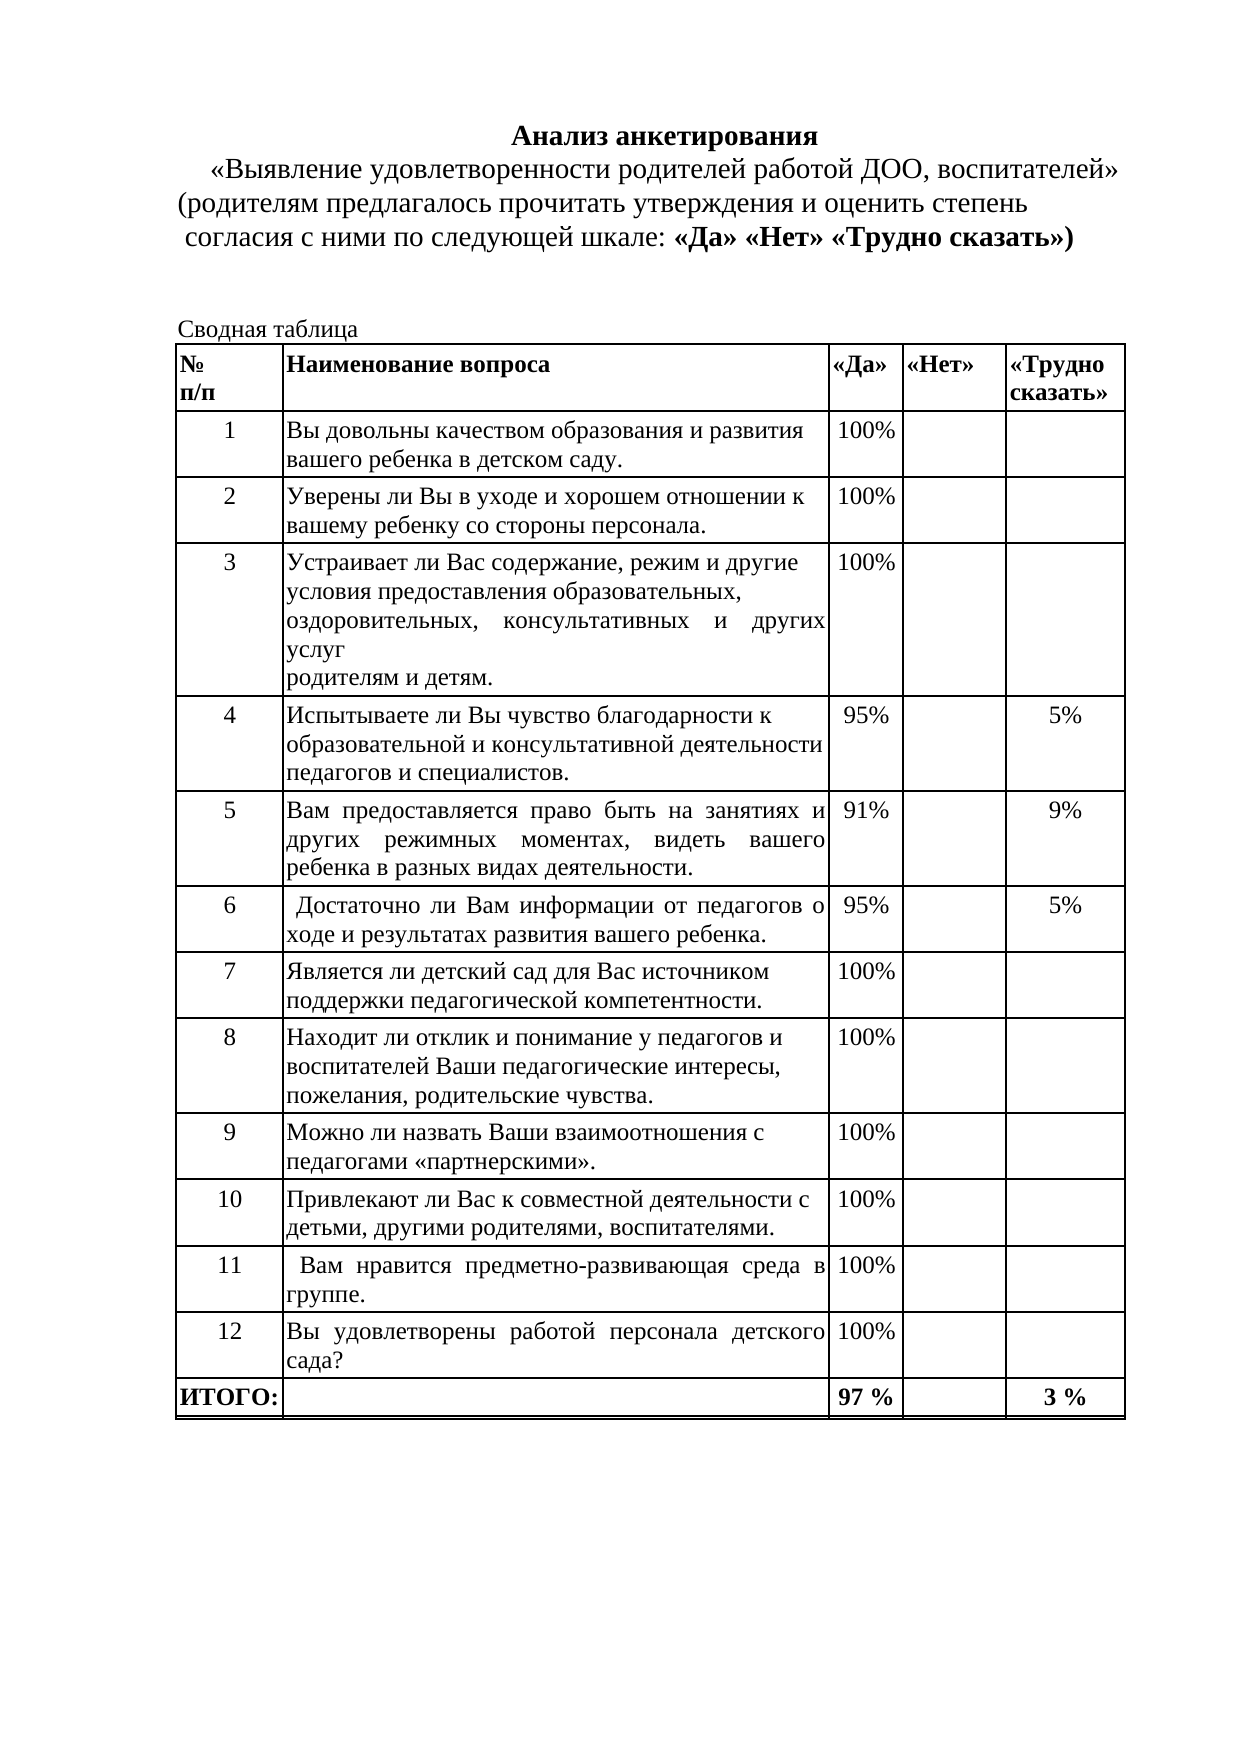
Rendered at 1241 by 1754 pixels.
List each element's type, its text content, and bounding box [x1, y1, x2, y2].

table_cell 100% [830, 478, 902, 542]
table_cell 91% [830, 792, 902, 884]
table_cell [1007, 1313, 1124, 1377]
table_cell [904, 953, 1005, 1017]
table_cell 95% [830, 887, 902, 951]
table_cell [1007, 1019, 1124, 1112]
table_cell Достаточно ли Вам информации от педагогов о ходе и результатах развития вашего ребенка. [284, 887, 828, 951]
table_cell 100% [830, 1247, 902, 1311]
text Анализ анкетирования [177, 118, 1152, 152]
table_cell 9 [177, 1114, 282, 1178]
table_cell [1007, 953, 1124, 1017]
table_cell Вы довольны качеством образования и развития вашего ребенка в детском саду. [284, 412, 828, 476]
table_cell [1007, 1114, 1124, 1178]
table_cell Уверены ли Вы в уходе и хорошем отношении к вашему ребенку со стороны персонала. [284, 478, 828, 542]
table_cell 4 [177, 697, 282, 789]
table_cell [904, 1379, 1005, 1414]
table_cell [904, 412, 1005, 476]
table_cell 3 [177, 544, 282, 694]
table_cell [904, 1114, 1005, 1178]
table_cell 100% [830, 1114, 902, 1178]
table_cell [904, 478, 1005, 542]
table_cell 1 [177, 412, 282, 476]
table_cell 5% [1007, 697, 1124, 789]
table_cell [904, 1180, 1005, 1244]
table_cell ИТОГО: [177, 1379, 282, 1414]
table_cell 100% [830, 953, 902, 1017]
table_cell Привлекают ли Вас к совместной деятельности с детьми, другими родителями, воспитателями. [284, 1180, 828, 1244]
table_header № п/п [177, 345, 282, 409]
text «Выявление удовлетворенности родителей работой ДОО, воспитателей» [177, 152, 1152, 185]
table_cell Находит ли отклик и понимание у педагогов и воспитателей Ваши педагогические интересы, пожелания, родительские чувства. [284, 1019, 828, 1112]
table_cell 100% [830, 412, 902, 476]
table_cell [904, 1313, 1005, 1377]
table_cell [284, 1379, 828, 1414]
table_header «Нет» [904, 345, 1005, 409]
table_cell [904, 544, 1005, 694]
table_cell 95% [830, 697, 902, 789]
table_cell Можно ли назвать Ваши взаимоотношения с педагогами «партнерскими». [284, 1114, 828, 1178]
table_cell Устраивает ли Вас содержание, режим и другие условия предоставления образовательных, оздоровительных, консультативных и других услуг родителям и детям. [284, 544, 828, 694]
text согласия с ними по следующей шкале: «Да» «Нет» «Трудно сказать») [177, 219, 1152, 252]
table_cell [904, 792, 1005, 884]
table_cell 97 % [830, 1379, 902, 1414]
table_cell 8 [177, 1019, 282, 1112]
table_cell 3 % [1007, 1379, 1124, 1414]
table_cell Вы удовлетворены работой персонала детского сада? [284, 1313, 828, 1377]
table_cell Вам предоставляется право быть на занятиях и других режимных моментах, видеть вашего ребенка в разных видах деятельности. [284, 792, 828, 884]
table_cell [1007, 1180, 1124, 1244]
text (родителям предлагалось прочитать утверждения и оценить степень [177, 185, 1152, 219]
table_cell [1007, 1247, 1124, 1311]
table_cell [904, 1247, 1005, 1311]
table_cell 100% [830, 544, 902, 694]
table_cell 5 [177, 792, 282, 884]
table_header «Да» [830, 345, 902, 409]
table_cell 100% [830, 1180, 902, 1244]
table_cell [904, 697, 1005, 789]
table_cell 2 [177, 478, 282, 542]
table_cell 5% [1007, 887, 1124, 951]
table_cell 100% [830, 1019, 902, 1112]
table_cell [1007, 412, 1124, 476]
table_cell 100% [830, 1313, 902, 1377]
table_cell 9% [1007, 792, 1124, 884]
table_cell 12 [177, 1313, 282, 1377]
table_cell [904, 887, 1005, 951]
table_cell Испытываете ли Вы чувство благодарности к образовательной и консультативной деятельности педагогов и специалистов. [284, 697, 828, 789]
table_cell 11 [177, 1247, 282, 1311]
table_cell [1007, 544, 1124, 694]
table_cell Является ли детский сад для Вас источником поддержки педагогической компетентности. [284, 953, 828, 1017]
table_cell 7 [177, 953, 282, 1017]
table_cell 10 [177, 1180, 282, 1244]
table_cell Вам нравится предметно-развивающая среда в группе. [284, 1247, 828, 1311]
text Сводная таблица [177, 314, 1152, 343]
table_header Наименование вопроса [284, 345, 828, 409]
table_header «Трудно сказать» [1007, 345, 1124, 409]
table_cell 6 [177, 887, 282, 951]
table_cell [1007, 478, 1124, 542]
table_cell [904, 1019, 1005, 1112]
